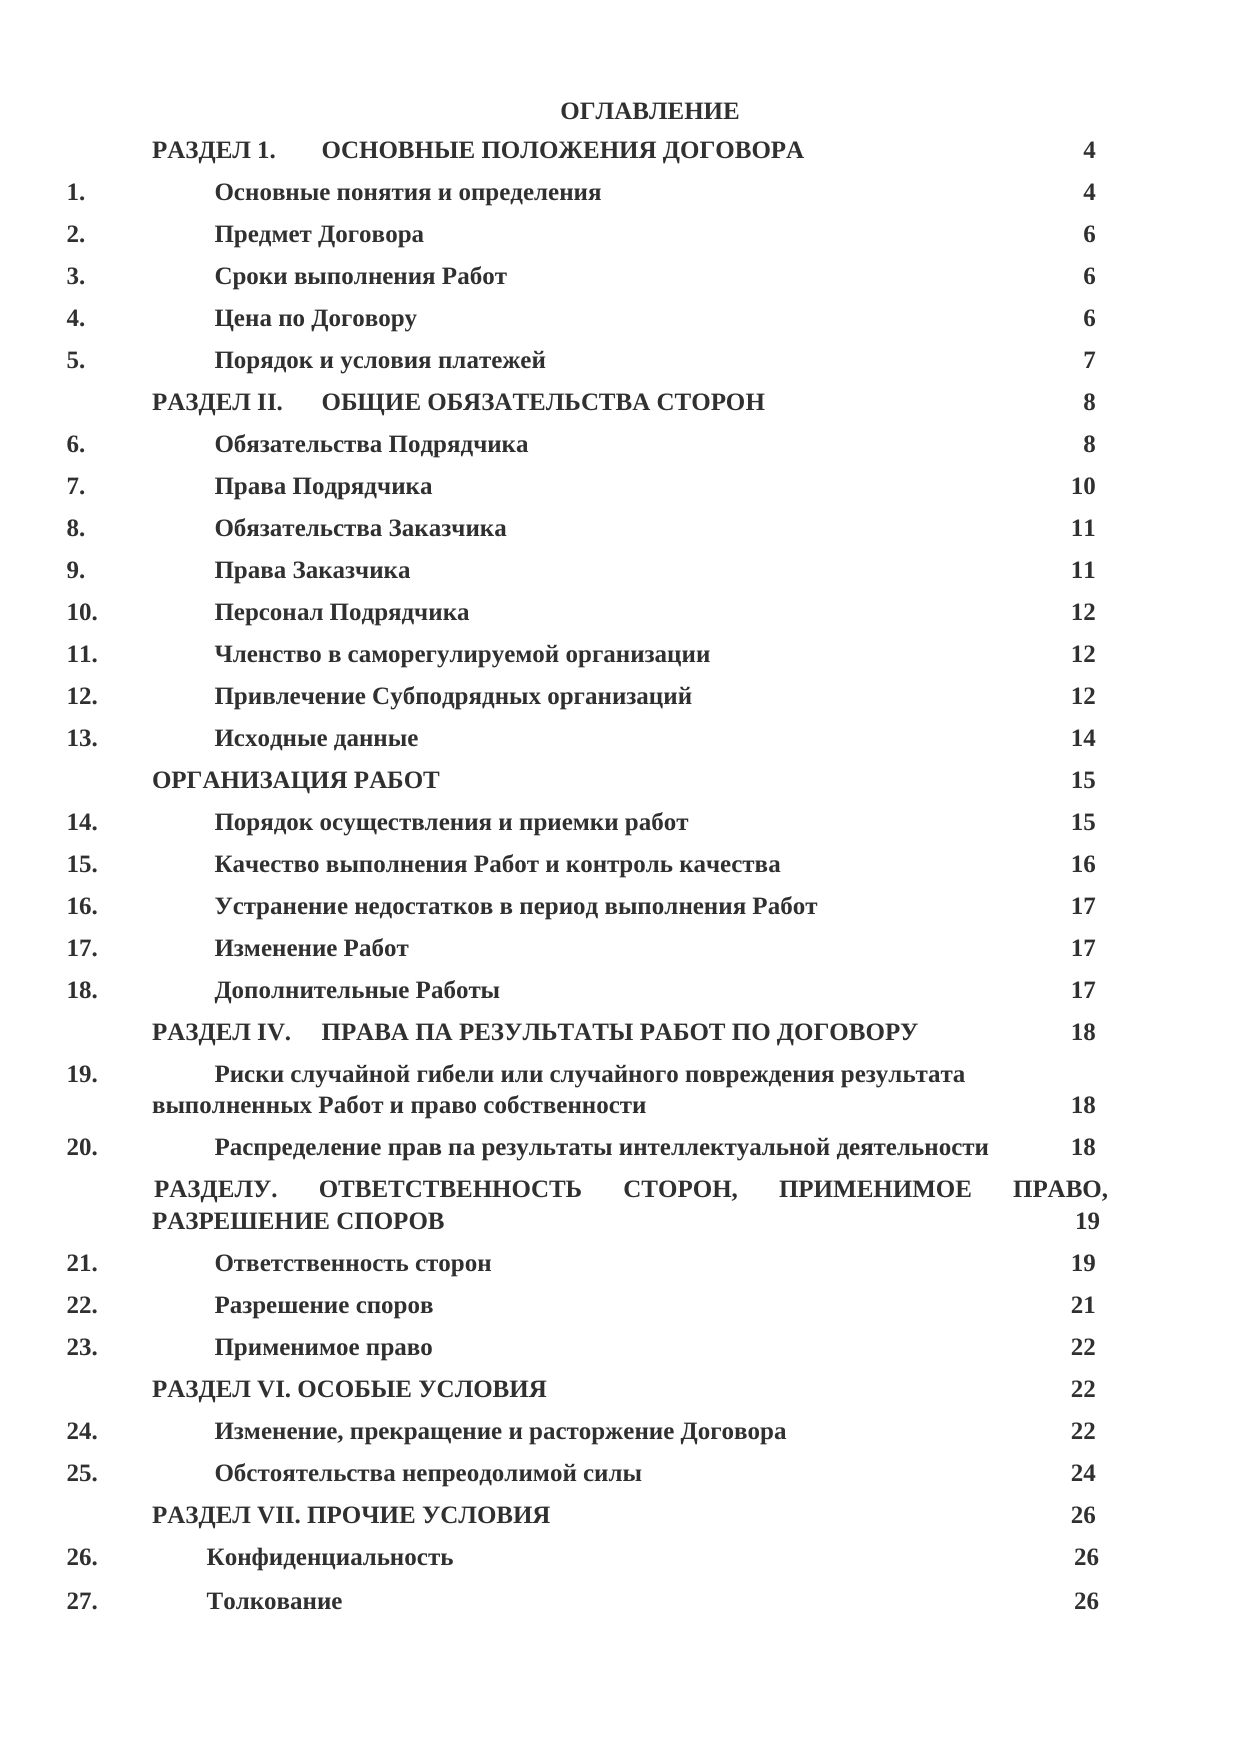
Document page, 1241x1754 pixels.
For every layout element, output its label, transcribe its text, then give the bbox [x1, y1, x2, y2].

list Толкование 26 [66, 1586, 1109, 1615]
list Предмет Договора 6 [66, 219, 1109, 248]
text РАЗДЕЛ 1. ОСНОВНЫЕ ПОЛОЖЕНИЯ ДОГОВОРА 4 [66, 135, 1109, 164]
list Риски случайной гибели или случайного повреждения результата [66, 1059, 1109, 1088]
text РАЗДЕЛ VII. ПРОЧИЕ УСЛОВИЯ 26 [66, 1500, 1109, 1528]
text РАЗДЕЛ VI. ОСОБЫЕ УСЛОВИЯ 22 [66, 1374, 1109, 1403]
text ОРГАНИЗАЦИЯ РАБОТ 15 [66, 765, 1109, 794]
text ОГЛАВЛЕНИЕ [560, 96, 1109, 125]
list Обстоятельства непреодолимой силы 24 [66, 1458, 1109, 1487]
list Основные понятия и определения 4 [66, 177, 1109, 206]
text РАЗДЕЛ IV. ПРАВА ПА РЕЗУЛЬТАТЫ РАБОТ ПО ДОГОВОРУ 18 [66, 1017, 1109, 1046]
list Дополнительные Работы 17 [66, 975, 1109, 1004]
list Изменение Работ 17 [66, 933, 1109, 962]
text выполненных Работ и право собственности 18 [66, 1090, 1109, 1119]
list Ответственность сторон 19 [66, 1248, 1109, 1277]
list Права Заказчика 11 [66, 555, 1109, 584]
list Качество выполнения Работ и контроль качества 16 [66, 849, 1109, 878]
list Обязательства Подрядчика 8 [66, 429, 1109, 458]
list Права Подрядчика 10 [66, 471, 1109, 500]
list Конфиденциальность 26 [66, 1542, 1109, 1571]
list Привлечение Субподрядных организаций 12 [66, 681, 1109, 710]
list Устранение недостатков в период выполнения Работ 17 [66, 891, 1109, 920]
list Изменение, прекращение и расторжение Договора 22 [66, 1416, 1109, 1444]
list Сроки выполнения Работ 6 [66, 261, 1109, 290]
list Разрешение споров 21 [66, 1290, 1109, 1319]
list Персонал Подрядчика 12 [66, 597, 1109, 626]
list Применимое право 22 [66, 1332, 1109, 1361]
list Порядок и условия платежей 7 [66, 345, 1109, 374]
list Порядок осуществления и приемки работ 15 [66, 807, 1109, 836]
list Обязательства Заказчика 11 [66, 513, 1109, 542]
list Исходные данные 14 [66, 723, 1109, 752]
list Членство в саморегулируемой организации 12 [66, 639, 1109, 668]
list Распределение прав па результаты интеллектуальной деятельности 18 [66, 1132, 1109, 1161]
text РАЗДЕЛУ. ОТВЕТСТВЕННОСТЬ СТОРОН, ПРИМЕНИМОЕ ПРАВО, РАЗРЕШЕНИЕ СПОРОВ 19 [152, 1174, 1109, 1235]
list Цена по Договору 6 [66, 303, 1109, 332]
text РАЗДЕЛ II. ОБЩИЕ ОБЯЗАТЕЛЬСТВА СТОРОН 8 [66, 387, 1109, 416]
